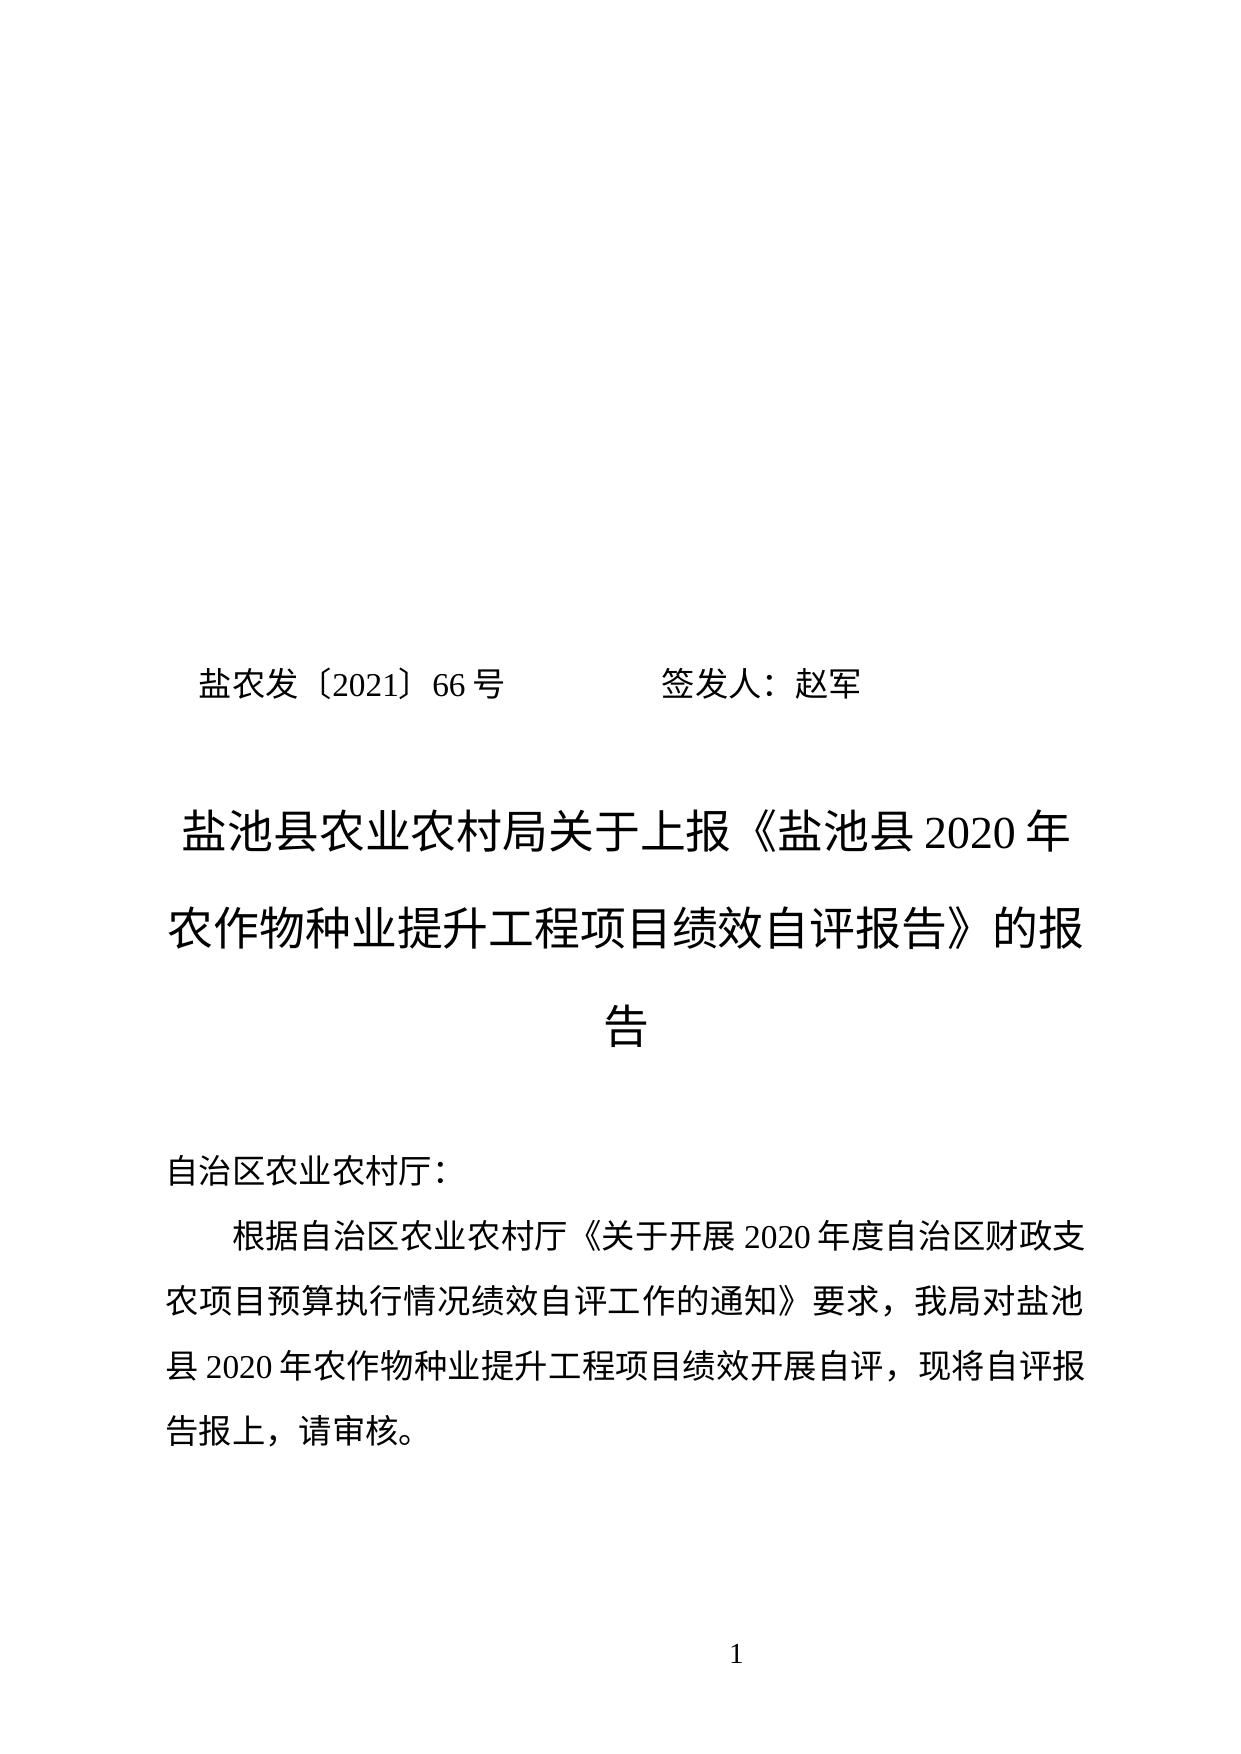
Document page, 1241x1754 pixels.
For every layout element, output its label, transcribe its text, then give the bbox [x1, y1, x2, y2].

text 盐农发〔2021〕66号 签发人：赵军 [165, 649, 1087, 714]
text 盐池县农业农村局关于上报《盐池县2020年农作物种业提升工程项目绩效自评报告》的报告 [165, 779, 1087, 1072]
text 根据自治区农业农村厅《关于开展2020年度自治区财政支农项目预算执行情况绩效自评工作的通知》要求，我局对盐池县2020年农作物种业提升工程项目绩效开展自评，现将自评报告报上，请审核。 [165, 1202, 1087, 1462]
text 自治区农业农村厅： [165, 1137, 1087, 1202]
